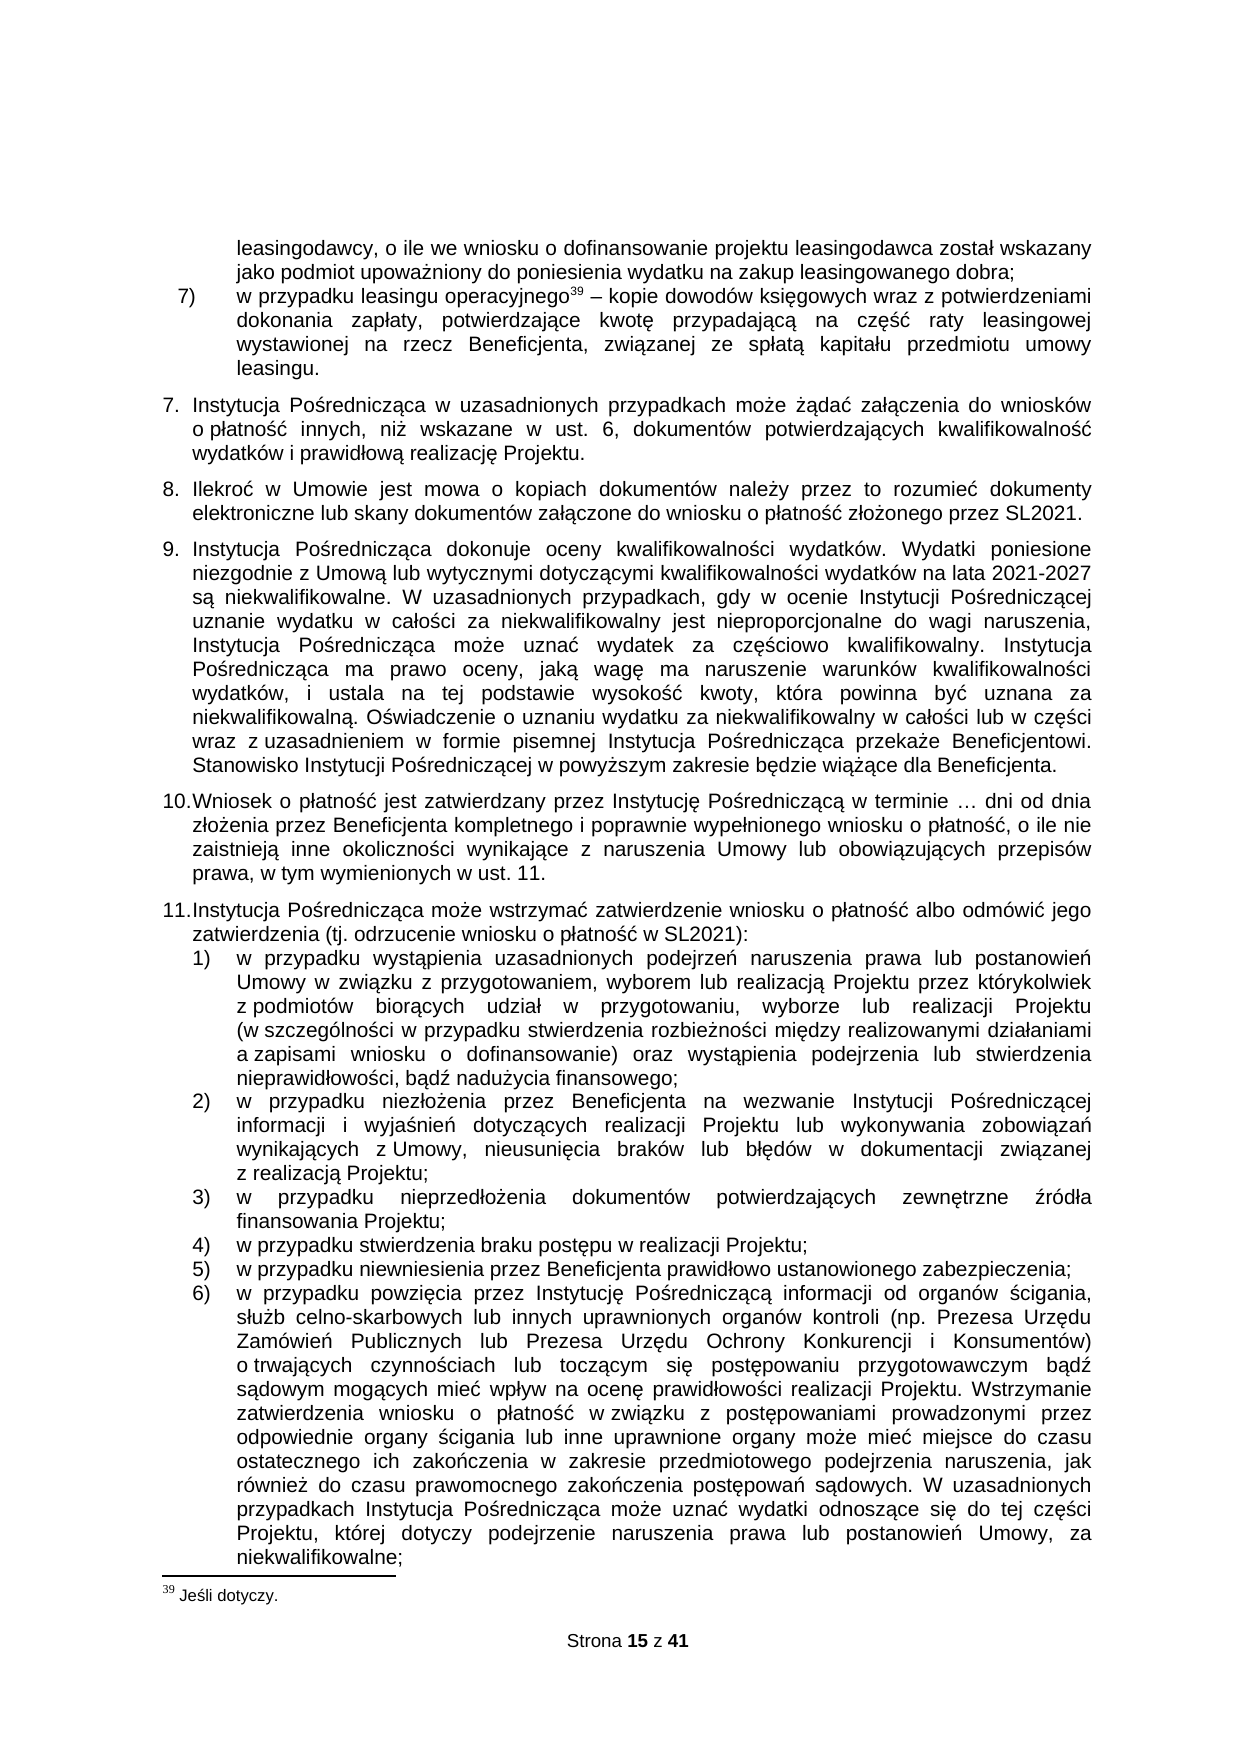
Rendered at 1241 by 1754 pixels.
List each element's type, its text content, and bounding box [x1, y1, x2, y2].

list w przypadku powzięcia przez Instytucję Pośredniczącą informacji od organów ścigania, służb celno-skarbowych lub innych uprawnionych organów kontroli (np. Prezesa Urzędu Zamówień Publicznych lub Prezesa Urzędu Ochrony Konkurencji i Konsumentów) o trwających czynnościach lub toczącym się postępowaniu przygotowawczym bądź sądowym mogących mieć wpływ na ocenę prawidłowości realizacji Projektu. Wstrzymanie zatwierdzenia wniosku o płatność w związku z postępowaniami prowadzonymi przez odpowiednie organy ścigania lub inne uprawnione organy może mieć miejsce do czasu ostatecznego ich zakończenia w zakresie przedmiotowego podejrzenia naruszenia, jak również do czasu prawomocnego zakończenia postępowań sądowych. W uzasadnionych przypadkach Instytucja Pośrednicząca może uznać wydatki odnoszące się do tej części Projektu, której dotyczy podejrzenie naruszenia prawa lub postanowień Umowy, za niekwalifikowalne; [192, 1281, 1092, 1568]
list Instytucja Pośrednicząca dokonuje oceny kwalifikowalności wydatków. Wydatki poniesione niezgodnie z Umową lub wytycznymi dotyczącymi kwalifikowalności wydatków na lata 2021-2027 są niekwalifikowalne. W uzasadnionych przypadkach, gdy w ocenie Instytucji Pośredniczącej uznanie wydatku w całości za niekwalifikowalny jest nieproporcjonalne do wagi naruszenia, Instytucja Pośrednicząca może uznać wydatek za częściowo kwalifikowalny. Instytucja Pośrednicząca ma prawo oceny, jaką wagę ma naruszenie warunków kwalifikowalności wydatków, i ustala na tej podstawie wysokość kwoty, która powinna być uznana za niekwalifikowalną. Oświadczenie o uznaniu wydatku za niekwalifikowalny w całości lub w części wraz z uzasadnieniem w formie pisemnej Instytucja Pośrednicząca przekaże Beneficjentowi. Stanowisko Instytucji Pośredniczącej w powyższym zakresie będzie wiążące dla Beneficjenta. [162, 537, 1092, 777]
list w przypadku stwierdzenia braku postępu w realizacji Projektu; [192, 1233, 1092, 1257]
list Wniosek o płatność jest zatwierdzany przez Instytucję Pośredniczącą w terminie … dni od dnia złożenia przez Beneficjenta kompletnego i poprawnie wypełnionego wniosku o płatność, o ile nie zaistnieją inne okoliczności wynikające z naruszenia Umowy lub obowiązujących przepisów prawa, w tym wymienionych w ust. 11. [162, 789, 1092, 885]
list w przypadku nieprzedłożenia dokumentów potwierdzających zewnętrzne źródła finansowania Projektu; [192, 1185, 1092, 1233]
list Instytucja Pośrednicząca może wstrzymać zatwierdzenie wniosku o płatność albo odmówić jego zatwierdzenia (tj. odrzucenie wniosku o płatność w SL2021): [162, 898, 1092, 946]
list Ilekroć w Umowie jest mowa o kopiach dokumentów należy przez to rozumieć dokumenty elektroniczne lub skany dokumentów załączone do wniosku o płatność złożonego przez SL2021. [162, 477, 1092, 525]
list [177, 236, 1092, 284]
list w przypadku leasingu operacyjnego – kopie dowodów księgowych wraz z potwierdzeniami dokonania zapłaty, potwierdzające kwotę przypadającą na część raty leasingowej wystawionej na rzecz Beneficjenta, związanej ze spłatą kapitału przedmiotu umowy leasingu. [177, 284, 1092, 380]
list Instytucja Pośrednicząca w uzasadnionych przypadkach może żądać załączenia do wniosków o płatność innych, niż wskazane w ust. 6, dokumentów potwierdzających kwalifikowalność wydatków i prawidłową realizację Projektu. [162, 392, 1092, 464]
list w przypadku wystąpienia uzasadnionych podejrzeń naruszenia prawa lub postanowień Umowy w związku z przygotowaniem, wyborem lub realizacją Projektu przez którykolwiek z podmiotów biorących udział w przygotowaniu, wyborze lub realizacji Projektu (w szczególności w przypadku stwierdzenia rozbieżności między realizowanymi działaniami a zapisami wniosku o dofinansowanie) oraz wystąpienia podejrzenia lub stwierdzenia nieprawidłowości, bądź nadużycia finansowego; [192, 946, 1092, 1089]
list w przypadku niewniesienia przez Beneficjenta prawidłowo ustanowionego zabezpieczenia; [192, 1257, 1092, 1281]
list w przypadku niezłożenia przez Beneficjenta na wezwanie Instytucji Pośredniczącej informacji i wyjaśnień dotyczących realizacji Projektu lub wykonywania zobowiązań wynikających z Umowy, nieusunięcia braków lub błędów w dokumentacji związanej z realizacją Projektu; [192, 1089, 1092, 1185]
